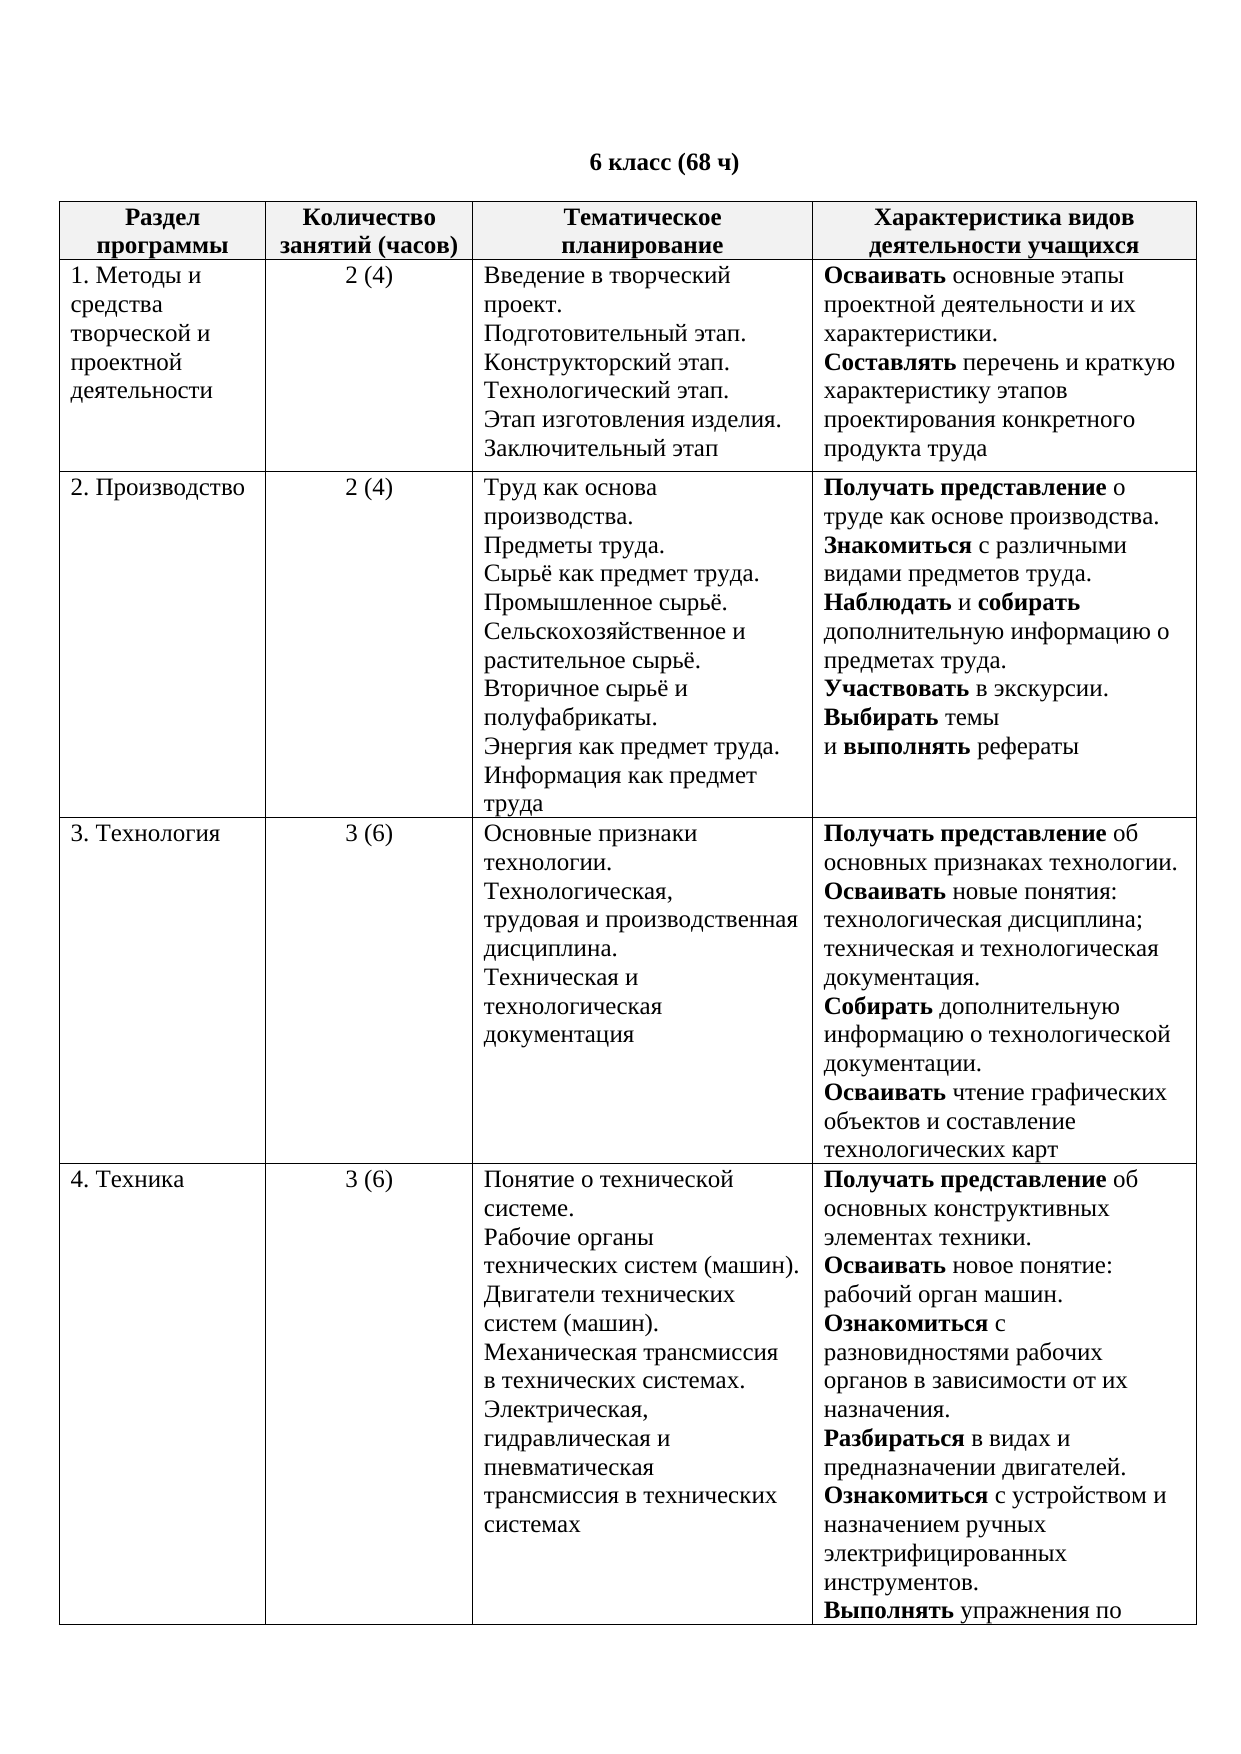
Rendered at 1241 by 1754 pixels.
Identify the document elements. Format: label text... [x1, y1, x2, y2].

table_cell 3. Технология [60, 818, 265, 1163]
text 6 класс (68 ч) [177, 147, 1152, 176]
table_cell Получать представление об основных признаках технологии. Осваивать новые понятия: технологическая дисциплина; техническая и технологическая документация. Собирать дополнительную информацию о технологической документации. Осваивать чтение графических объектов и составление технологических карт [813, 818, 1196, 1163]
table_cell Получать представление о труде как основе производства. Знакомиться с различными видами предметов труда. Наблюдать и собирать дополнительную информацию о предметах труда. Участвовать в экскурсии. Выбирать темы и выполнять рефераты [813, 472, 1196, 817]
table_header Раздел программы [60, 202, 265, 259]
table_cell Введение в творческий проект. Подготовительный этап. Конструкторский этап. Технологический этап. Этап изготовления изделия. Заключительный этап [473, 260, 812, 471]
table_cell 1. Методы и средства творческой и проектной деятельности [60, 260, 265, 471]
table_cell 3 (6) [266, 818, 472, 1163]
table_cell 3 (6) [266, 1164, 472, 1624]
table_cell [473, 1164, 812, 1624]
table_header Характеристика видов деятельности учащихся [813, 202, 1196, 259]
table_cell 2 (4) [266, 472, 472, 817]
table_header Количество занятий (часов) [266, 202, 472, 259]
table_cell 2 (4) [266, 260, 472, 471]
table_cell 4. Техника [60, 1164, 265, 1624]
table_cell Основные признаки технологии. Технологическая, трудовая и производственная дисциплина. Техническая и технологическая документация [473, 818, 812, 1163]
table_header Тематическое планирование [473, 202, 812, 259]
table_cell Труд как основа производства. Предметы труда. Сырьё как предмет труда. Промышленное сырьё. Сельскохозяйственное и растительное сырьё. Вторичное сырьё и полуфабрикаты. Энергия как предмет труда. Информация как предмет труда [473, 472, 812, 817]
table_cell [813, 1164, 1196, 1624]
table_cell 2. Производство [60, 472, 265, 817]
table_cell Осваивать основные этапы проектной деятельности и их характеристики. Составлять перечень и краткую характеристику этапов проектирования конкретного продукта труда [813, 260, 1196, 471]
